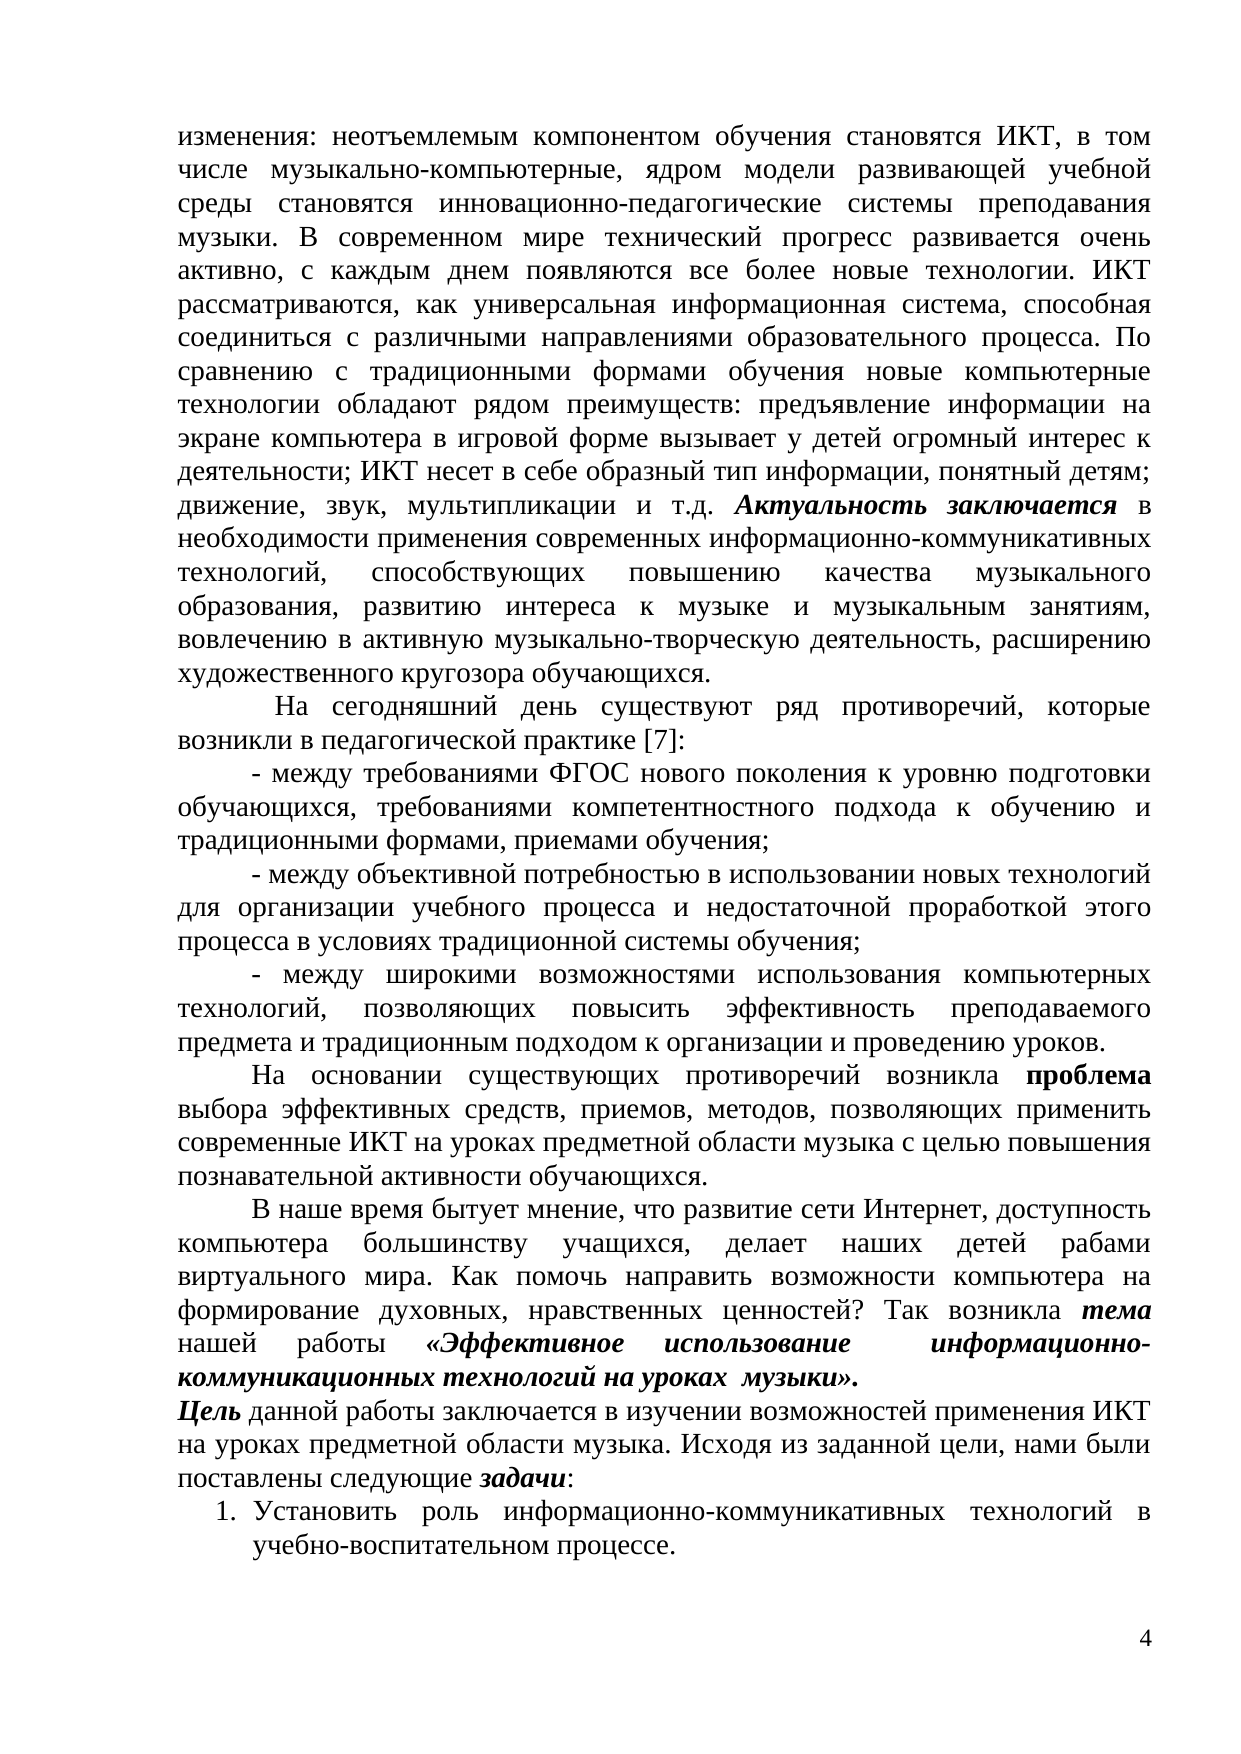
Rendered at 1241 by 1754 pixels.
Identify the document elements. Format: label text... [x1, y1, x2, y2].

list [177, 118, 1152, 688]
text На сегодняшний день существуют ряд противоречий, которые возникли в педагогической практике [7]: [177, 688, 1152, 755]
text В наше время бытует мнение, что развитие сети Интернет, доступность компьютера большинству учащихся, делает наших детей рабами виртуального мира. Как помочь направить возможности компьютера на формирование духовных, нравственных ценностей? Так возникла тема нашей работы «Эффективное использование информационно-коммуникационных технологий на уроках музыки». [177, 1191, 1152, 1393]
text - между объективной потребностью в использовании новых технологий для организации учебного процесса и недостаточной проработкой этого процесса в условиях традиционной системы обучения; [177, 856, 1152, 957]
list Установить роль информационно-коммуникативных технологий в учебно-воспитательном процессе. [215, 1493, 1152, 1560]
text На основании существующих противоречий возникла проблема выбора эффективных средств, приемов, методов, позволяющих применить современные ИКТ на уроках предметной области музыка с целью повышения познавательной активности обучающихся. [177, 1057, 1152, 1191]
text Цель данной работы заключается в изучении возможностей применения ИКТ на уроках предметной области музыка. Исходя из заданной цели, нами были поставлены следующие задачи: [177, 1393, 1152, 1493]
text - между требованиями ФГОС нового поколения к уровню подготовки обучающихся, требованиями компетентностного подхода к обучению и традиционными формами, приемами обучения; [177, 755, 1152, 856]
text - между широкими возможностями использования компьютерных технологий, позволяющих повысить эффективность преподаваемого предмета и традиционным подходом к организации и проведению уроков. [177, 957, 1152, 1057]
